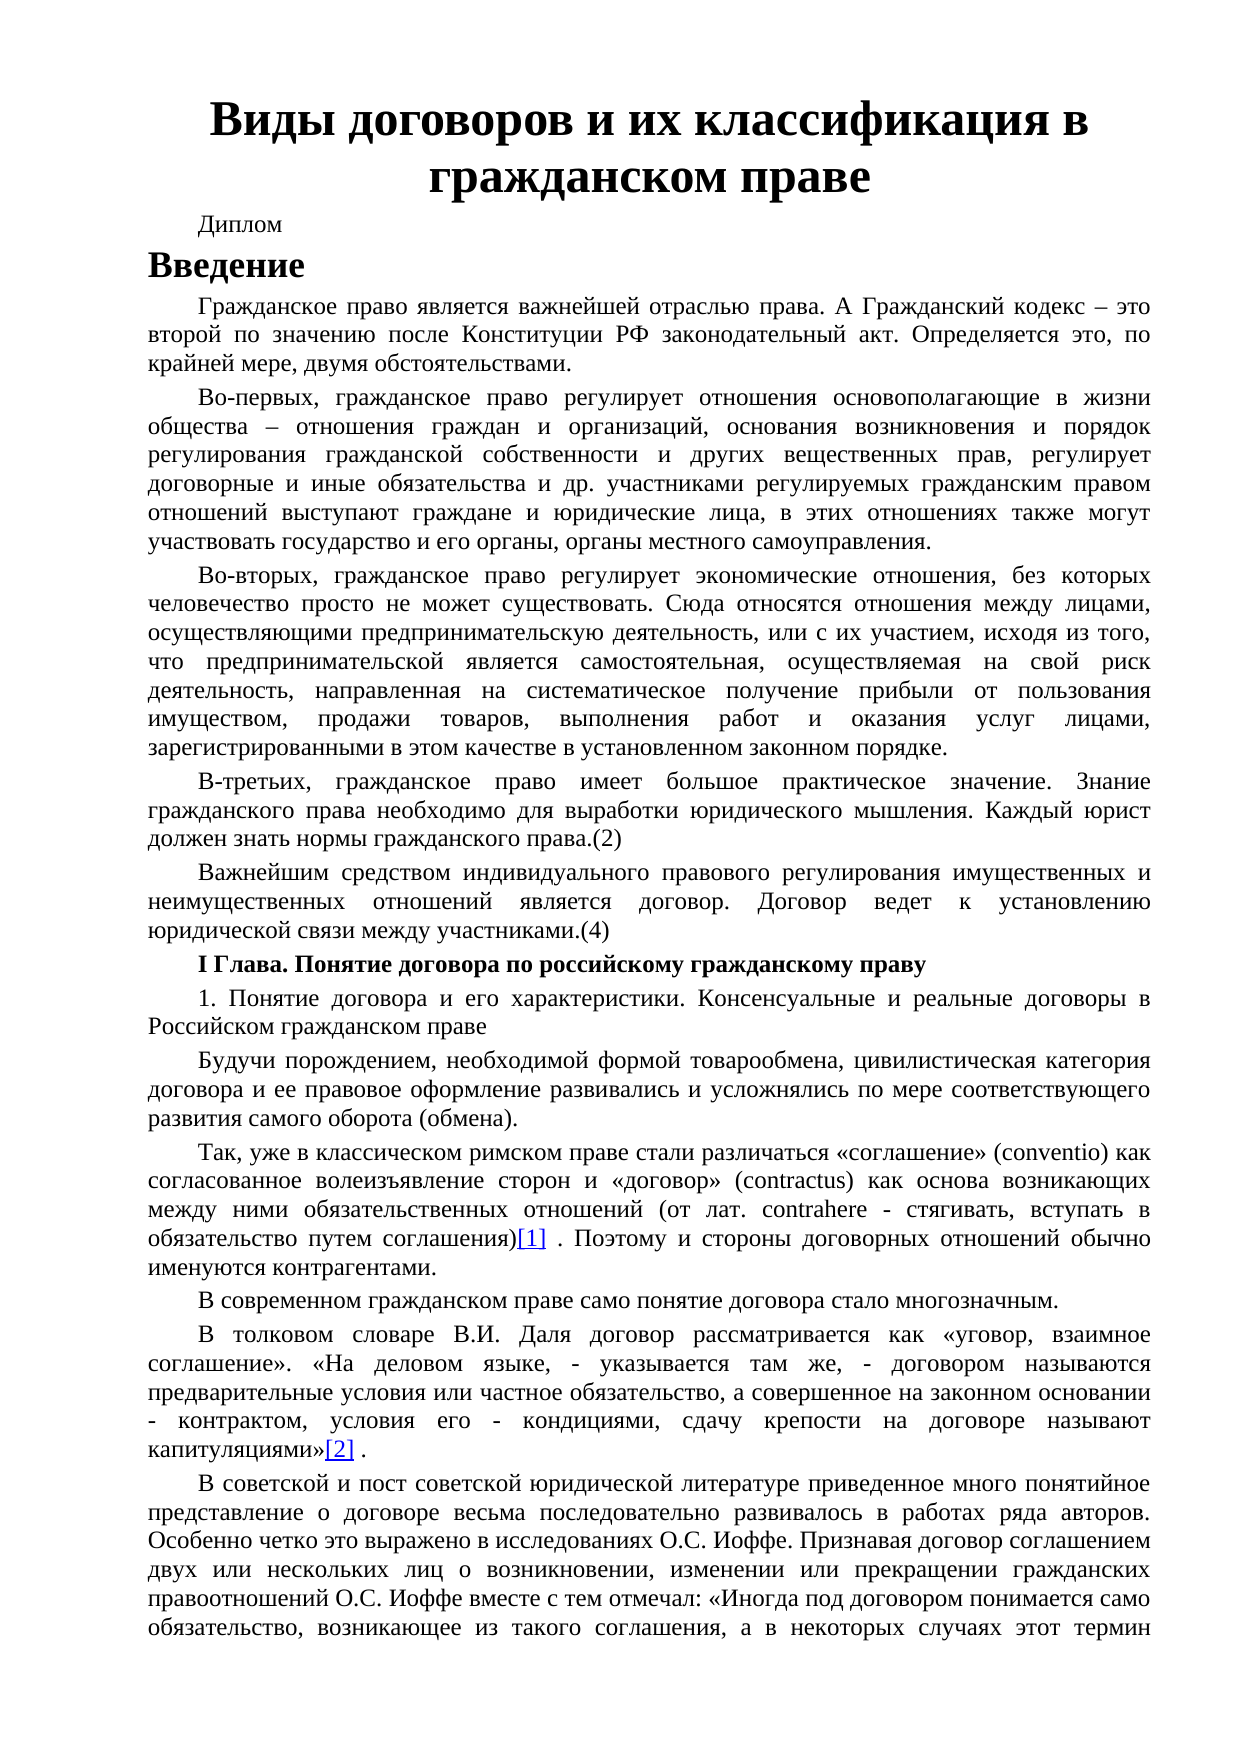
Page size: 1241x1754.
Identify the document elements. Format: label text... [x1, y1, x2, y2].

text Так, уже в классическом римском праве стали различаться «соглашение» (conventio) как согласованное волеизъявление сторон и «договор» (contractus) как основа возникающих между ними обязательственных отношений (от лат. contrahere - стягивать, вступать в обязательство путем соглашения)[1] . Поэтому и стороны договорных отношений обычно именуются контрагентами. [148, 1137, 1152, 1280]
text Гражданское право является важнейшей отраслью права. А Гражданский кодекс – это второй по значению после Конституции РФ законодательный акт. Определяется это, по крайней мере, двумя обстоятельствами. [148, 291, 1152, 377]
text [148, 1468, 1152, 1641]
text В толковом словаре В.И. Даля договор рассматривается как «уговор, взаимное соглашение». «На деловом языке, - указывается там же, - договором называются предварительные условия или частное обязательство, а совершенное на законном основании - контрактом, условия его - кондициями, сдачу крепости на договоре называют капитуляциями»[2] . [148, 1319, 1152, 1463]
text В-третьих, гражданское право имеет большое практическое значение. Знание гражданского права необходимо для выработки юридического мышления. Каждый юрист должен знать нормы гражданского права.(2) [148, 766, 1152, 852]
text Во-вторых, гражданское право регулирует экономические отношения, без которых человечество просто не может существовать. Сюда относятся отношения между лицами, осуществляющими предпринимательскую деятельность, или с их участием, исходя из того, что предпринимательской является самостоятельная, осуществляемая на свой риск деятельность, направленная на систематическое получение прибыли от пользования имуществом, продажи товаров, выполнения работ и оказания услуг лицами, зарегистрированными в этом качестве в установленном законном порядке. [148, 560, 1152, 761]
text Диплом [148, 209, 1152, 237]
text В современном гражданском праве само понятие договора стало многозначным. [148, 1285, 1152, 1314]
text I Глава. Понятие договора по российскому гражданскому праву [148, 949, 1152, 977]
text 1. Понятие договора и его характеристики. Консенсуальные и реальные договоры в Российском гражданском праве [148, 983, 1152, 1040]
subtitle Введение [148, 242, 1152, 286]
text Будучи порождением, необходимой формой товарообмена, цивилистическая категория договора и ее правовое оформление развивались и усложнялись по мере соответствующего развития самого оборота (обмена). [148, 1045, 1152, 1131]
subtitle Виды договоров и их классификация в гражданском праве [148, 88, 1152, 203]
text Важнейшим средством индивидуального правового регулирования имущественных и неимущественных отношений является договор. Договор ведет к установлению юридической связи между участниками.(4) [148, 857, 1152, 944]
text Во-первых, гражданское право регулирует отношения основополагающие в жизни общества – отношения граждан и организаций, основания возникновения и порядок регулирования гражданской собственности и других вещественных прав, регулирует договорные и иные обязательства и др. участниками регулируемых гражданским правом отношений выступают граждане и юридические лица, в этих отношениях также могут участвовать государство и его органы, органы местного самоуправления. [148, 382, 1152, 554]
